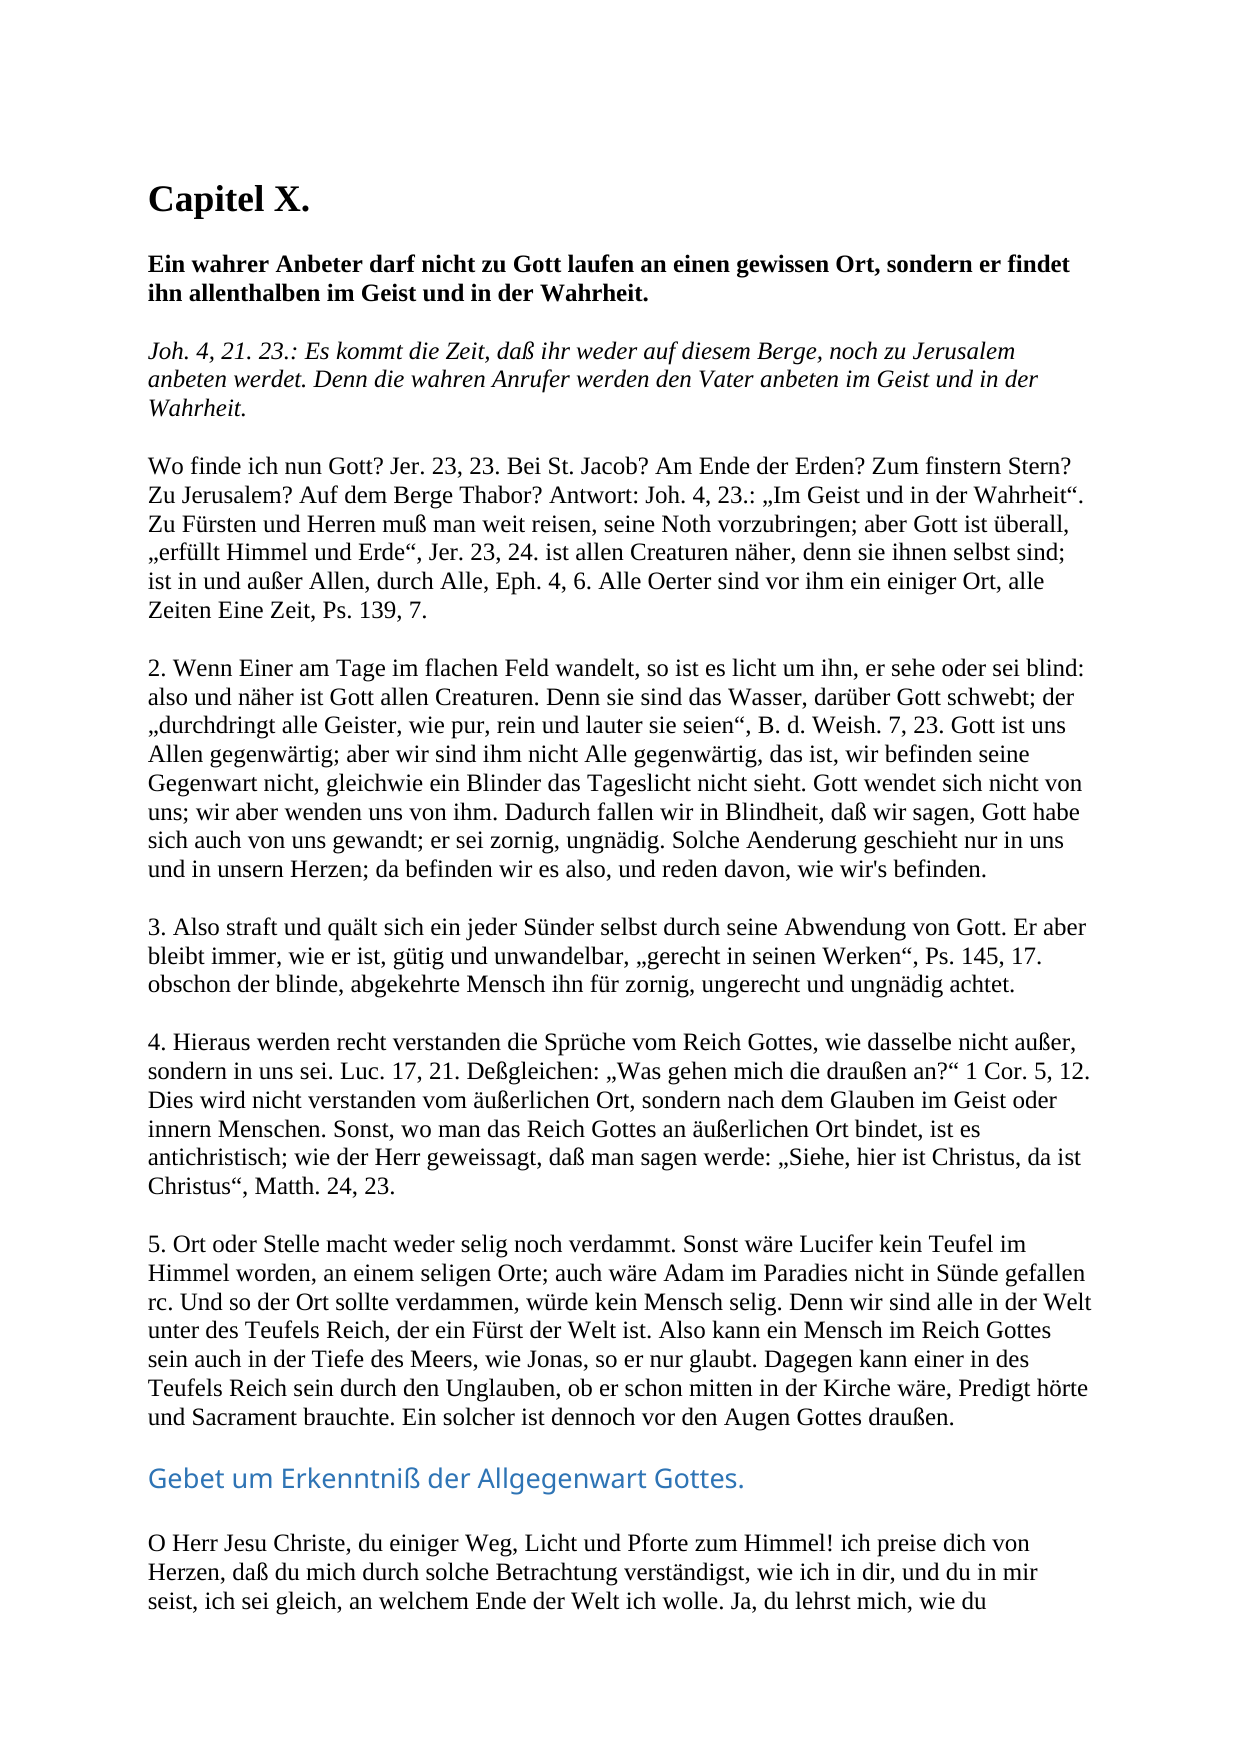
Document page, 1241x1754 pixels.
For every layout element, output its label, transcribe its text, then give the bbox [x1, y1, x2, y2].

subtitle Capitel X. [148, 177, 1093, 220]
text 3. Also straft und quält sich ein jeder Sünder selbst durch seine Abwendung von Gott. Er aber bleibt immer, wie er ist, gütig und unwandelbar, „gerecht in seinen Werken“, Ps. 145, 17. obschon der blinde, abgekehrte Mensch ihn für zornig, ungerecht und ungnädig achtet. [148, 912, 1093, 998]
text 4. Hieraus werden recht verstanden die Sprüche vom Reich Gottes, wie dasselbe nicht außer, sondern in uns sei. Luc. 17, 21. Deßgleichen: „Was gehen mich die draußen an?“ 1 Cor. 5, 12. Dies wird nicht verstanden vom äußerlichen Ort, sondern nach dem Glauben im Geist oder innern Menschen. Sonst, wo man das Reich Gottes an äußerlichen Ort bindet, ist es antichristisch; wie der Herr geweissagt, daß man sagen werde: „Siehe, hier ist Christus, da ist Christus“, Matth. 24, 23. [148, 1027, 1093, 1200]
text Ein wahrer Anbeter darf nicht zu Gott laufen an einen gewissen Ort, sondern er findet ihn allenthalben im Geist und in der Wahrheit. [148, 249, 1093, 307]
text Wo finde ich nun Gott? Jer. 23, 23. Bei St. Jacob? Am Ende der Erden? Zum finstern Stern? Zu Jerusalem? Auf dem Berge Thabor? Antwort: Joh. 4, 23.: „Im Geist und in der Wahrheit“. Zu Fürsten und Herren muß man weit reisen, seine Noth vorzubringen; aber Gott ist überall, „erfüllt Himmel und Erde“, Jer. 23, 24. ist allen Creaturen näher, denn sie ihnen selbst sind; ist in und außer Allen, durch Alle, Eph. 4, 6. Alle Oerter sind vor ihm ein einiger Ort, alle Zeiten Eine Zeit, Ps. 139, 7. [148, 451, 1093, 624]
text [148, 1528, 1093, 1615]
subtitle Gebet um Erkenntniß der Allgegenwart Gottes. [148, 1459, 1093, 1496]
text 5. Ort oder Stelle macht weder selig noch verdammt. Sonst wäre Lucifer kein Teufel im Himmel worden, an einem seligen Orte; auch wäre Adam im Paradies nicht in Sünde gefallen rc. Und so der Ort sollte verdammen, würde kein Mensch selig. Denn wir sind alle in der Welt unter des Teufels Reich, der ein Fürst der Welt ist. Also kann ein Mensch im Reich Gottes sein auch in der Tiefe des Meers, wie Jonas, so er nur glaubt. Dagegen kann einer in des Teufels Reich sein durch den Unglauben, ob er schon mitten in der Kirche wäre, Predigt hörte und Sacrament brauchte. Ein solcher ist dennoch vor den Augen Gottes draußen. [148, 1229, 1093, 1430]
text 2. Wenn Einer am Tage im flachen Feld wandelt, so ist es licht um ihn, er sehe oder sei blind: also und näher ist Gott allen Creaturen. Denn sie sind das Wasser, darüber Gott schwebt; der „durchdringt alle Geister, wie pur, rein und lauter sie seien“, B. d. Weish. 7, 23. Gott ist uns Allen gegenwärtig; aber wir sind ihm nicht Alle gegenwärtig, das ist, wir befinden seine Gegenwart nicht, gleichwie ein Blinder das Tageslicht nicht sieht. Gott wendet sich nicht von uns; wir aber wenden uns von ihm. Dadurch fallen wir in Blindheit, daß wir sagen, Gott habe sich auch von uns gewandt; er sei zornig, ungnädig. Solche Aenderung geschieht nur in uns und in unsern Herzen; da befinden wir es also, und reden davon, wie wir's befinden. [148, 653, 1093, 883]
text Joh. 4, 21. 23.: Es kommt die Zeit, daß ihr weder auf diesem Berge, noch zu Jerusalem anbeten werdet. Denn die wahren Anrufer werden den Vater anbeten im Geist und in der Wahrheit. [148, 336, 1093, 422]
